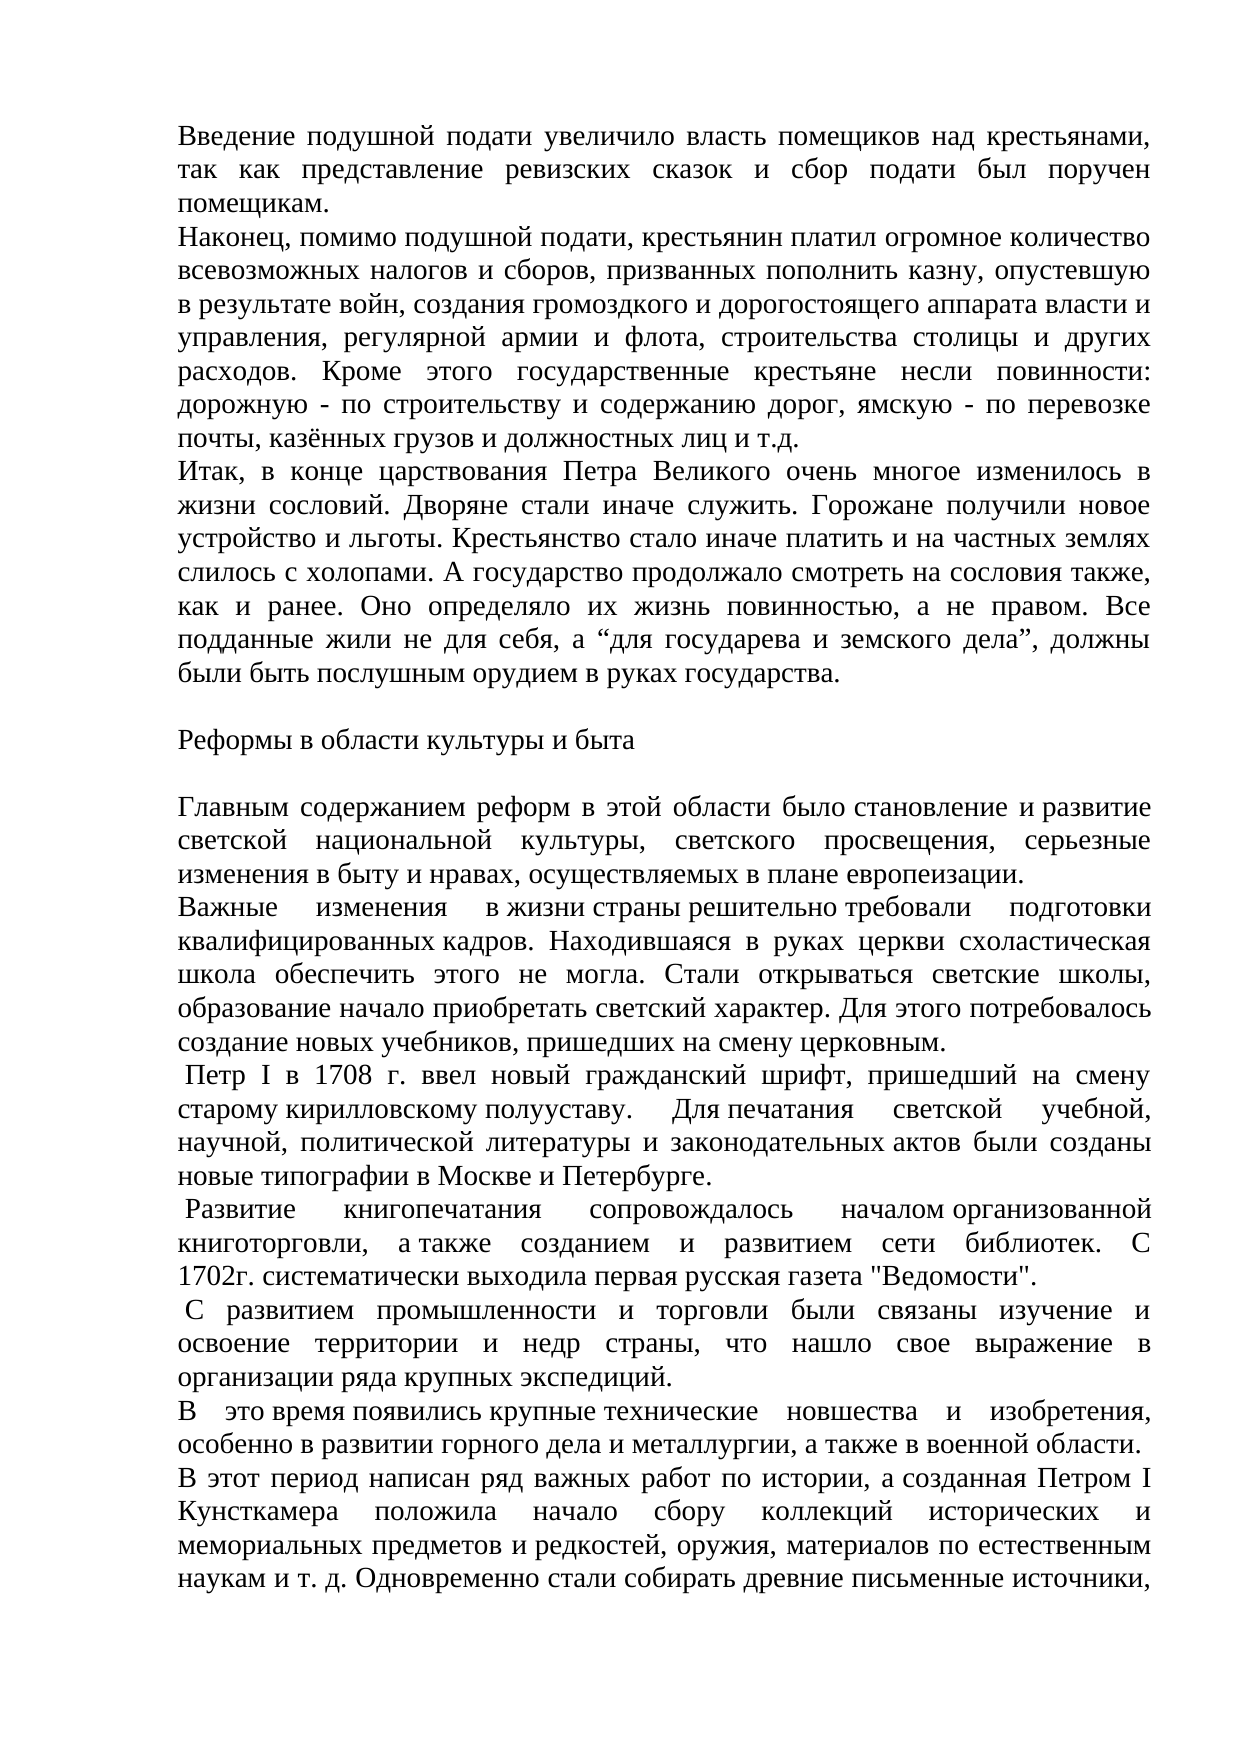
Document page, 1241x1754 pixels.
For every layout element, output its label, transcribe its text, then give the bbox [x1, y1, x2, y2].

text С развитием промышленности и торговли были связаны изучение и освоение территории и недр страны, что нашло свое выражение в организации ряда крупных экспедиций. [177, 1292, 1152, 1393]
text Наконец, помимо подушной подати, крестьянин платил огромное количество всевозможных налогов и сборов, призванных пополнить казну, опустевшую в результате войн, создания громоздкого и дорогостоящего аппарата власти и управления, регулярной армии и флота, строительства столицы и других расходов. Кроме этого государственные крестьяне несли повинности: дорожную - по строительству и содержанию дорог, ямскую - по перевозке почты, казённых грузов и должностных лиц и т.д. [177, 219, 1152, 453]
text Развитие книгопечатания сопровождалось началом организованной книготорговли, а также созданием и развитием сети библиотек. С 1702г. систематически выходила первая русская газета "Ведомости". [177, 1191, 1152, 1292]
text Важные изменения в жизни страны решительно требовали подготовки квалифицированных кадров. Находившаяся в руках церкви схоластическая школа обеспечить этого не могла. Стали открываться светские школы, образование начало приобретать светский характер. Для этого потребовалось создание новых учебников, пришедших на смену церковным. [177, 889, 1152, 1057]
text Главным содержанием реформ в этой области было становление и развитие светской национальной культуры, светского просвещения, серьезные изменения в быту и нравах, осуществляемых в плане европеизации. [177, 789, 1152, 889]
text Введение подушной подати увеличило власть помещиков над крестьянами, так как представление ревизских сказок и сбор подати был поручен помещикам. [177, 118, 1152, 219]
text Петр I в 1708 г. ввел новый гражданский шрифт, пришедший на смену старому кирилловскому полууставу. Для печатания светской учебной, научной, политической литературы и законодательных актов были созданы новые типографии в Москве и Петербурге. [177, 1057, 1152, 1191]
text Реформы в области культуры и быта [177, 722, 1152, 755]
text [177, 1460, 1152, 1594]
text Итак, в конце царствования Петра Великого очень многое изменилось в жизни сословий. Дворяне стали иначе служить. Горожане получили новое устройство и льготы. Крестьянство стало иначе платить и на частных землях слилось с холопами. А государство продолжало смотреть на сословия также, как и ранее. Оно определяло их жизнь повинностью, а не правом. Все подданные жили не для себя, а “для государева и земского дела”, должны были быть послушным орудием в руках государства. [177, 453, 1152, 688]
text В это время появились крупные технические новшества и изобретения, особенно в развитии горного дела и металлургии, а также в военной области. [177, 1393, 1152, 1460]
